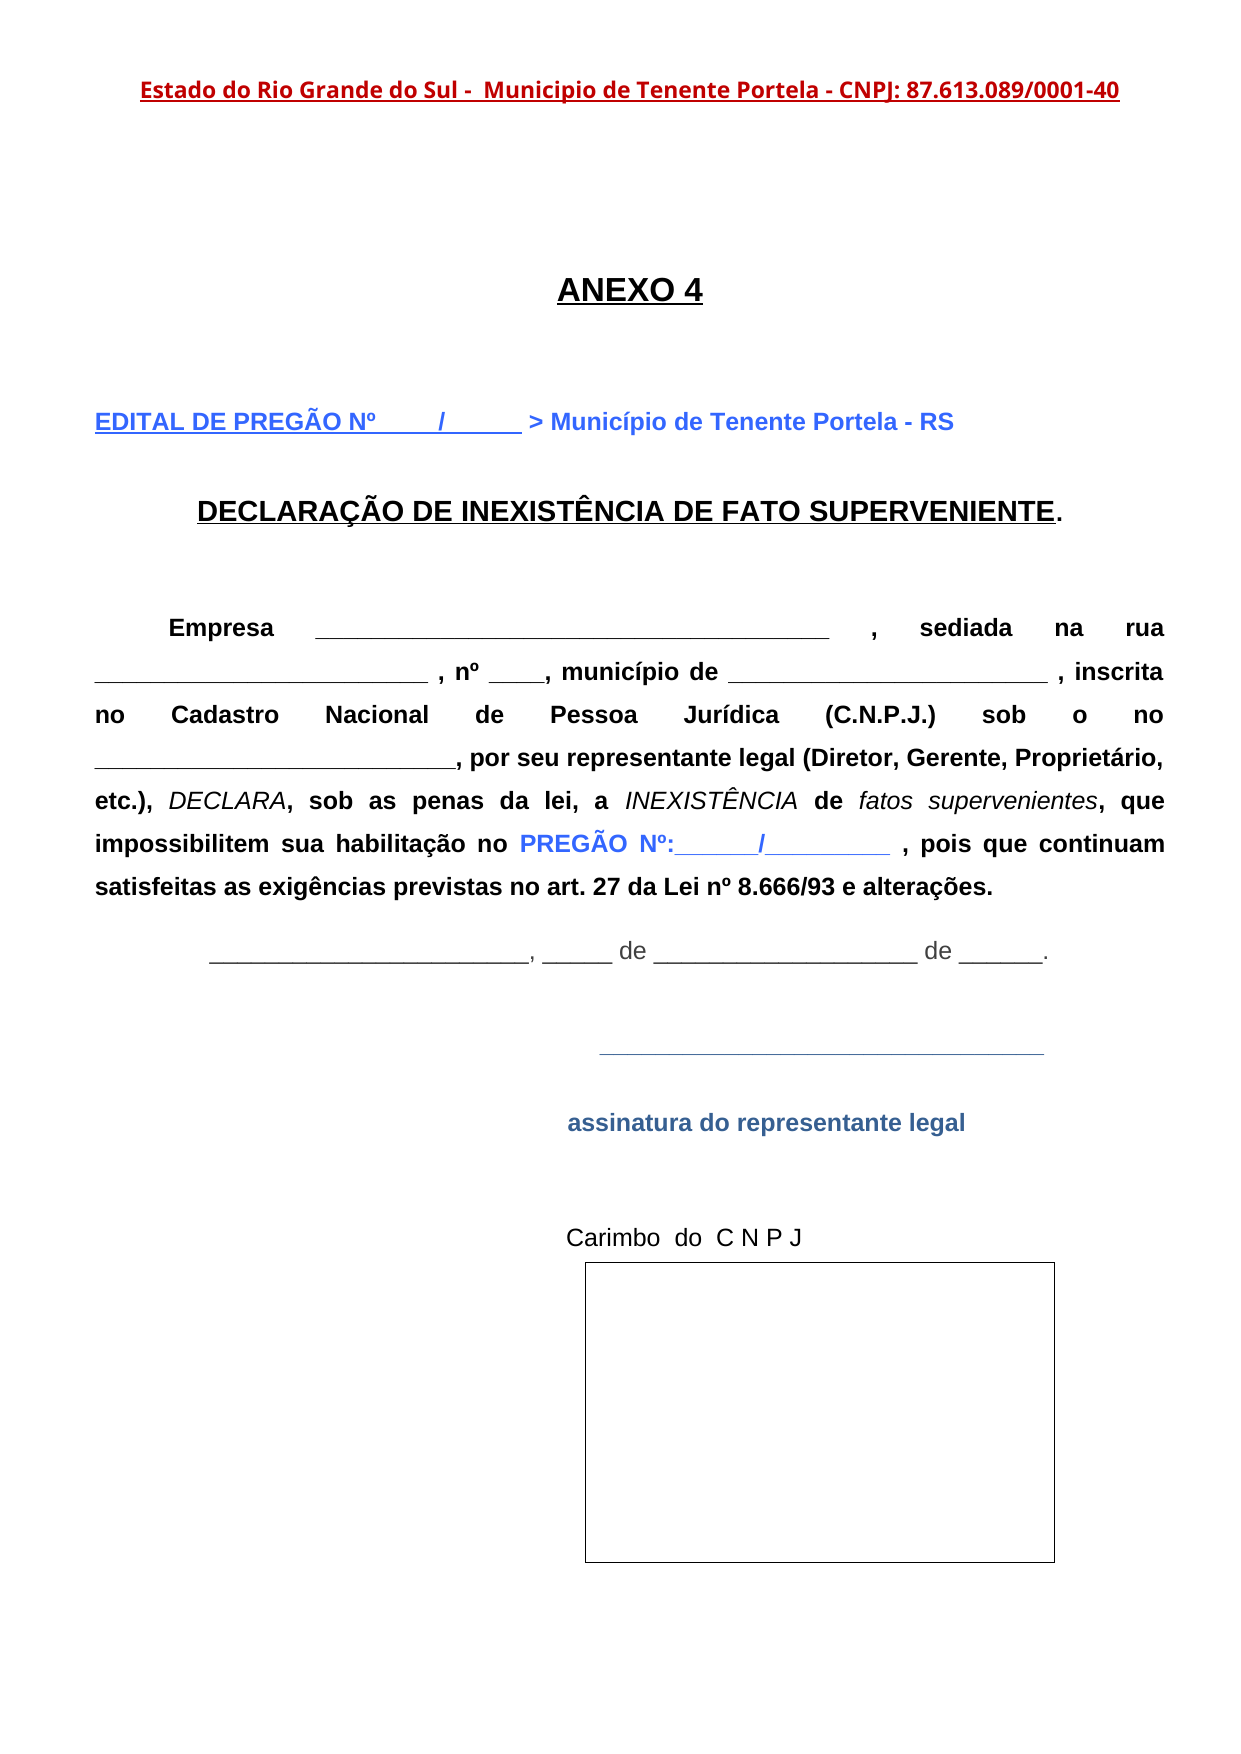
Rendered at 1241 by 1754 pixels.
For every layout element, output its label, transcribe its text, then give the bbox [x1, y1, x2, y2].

subtitle assinatura do representante legal [213, 1108, 1165, 1137]
text Empresa _____________________________________ , sediada na rua ________________________ , nº ____, município de _______________________ , inscrita no Cadastro Nacional de Pessoa Jurídica (C.N.P.J.) sob o no __________________________, por seu representante legal (Diretor, Gerente, Proprietário, etc.), DECLARA, sob as penas da lei, a INEXISTÊNCIA de fatos supervenientes, que impossibilitem sua habilitação no PREGÃO Nº:______/_________ , pois que continuam satisfeitas as exigências previstas no art. 27 da Lei nº 8.666/93 e alterações. [94, 613, 1165, 901]
text Carimbo do C N P J [94, 1223, 1165, 1252]
subtitle ________________________________ [213, 1029, 1165, 1058]
subtitle EDITAL DE PREGÃO Nº ____/_____ > Município de Tenente Portela - RS [94, 407, 1165, 436]
text DECLARAÇÃO DE INEXISTÊNCIA DE FATO SUPERVENIENTE. [94, 493, 1165, 527]
subtitle ANEXO 4 [94, 270, 1165, 308]
subtitle _______________________, _____ de ___________________ de ______. [94, 936, 1165, 965]
